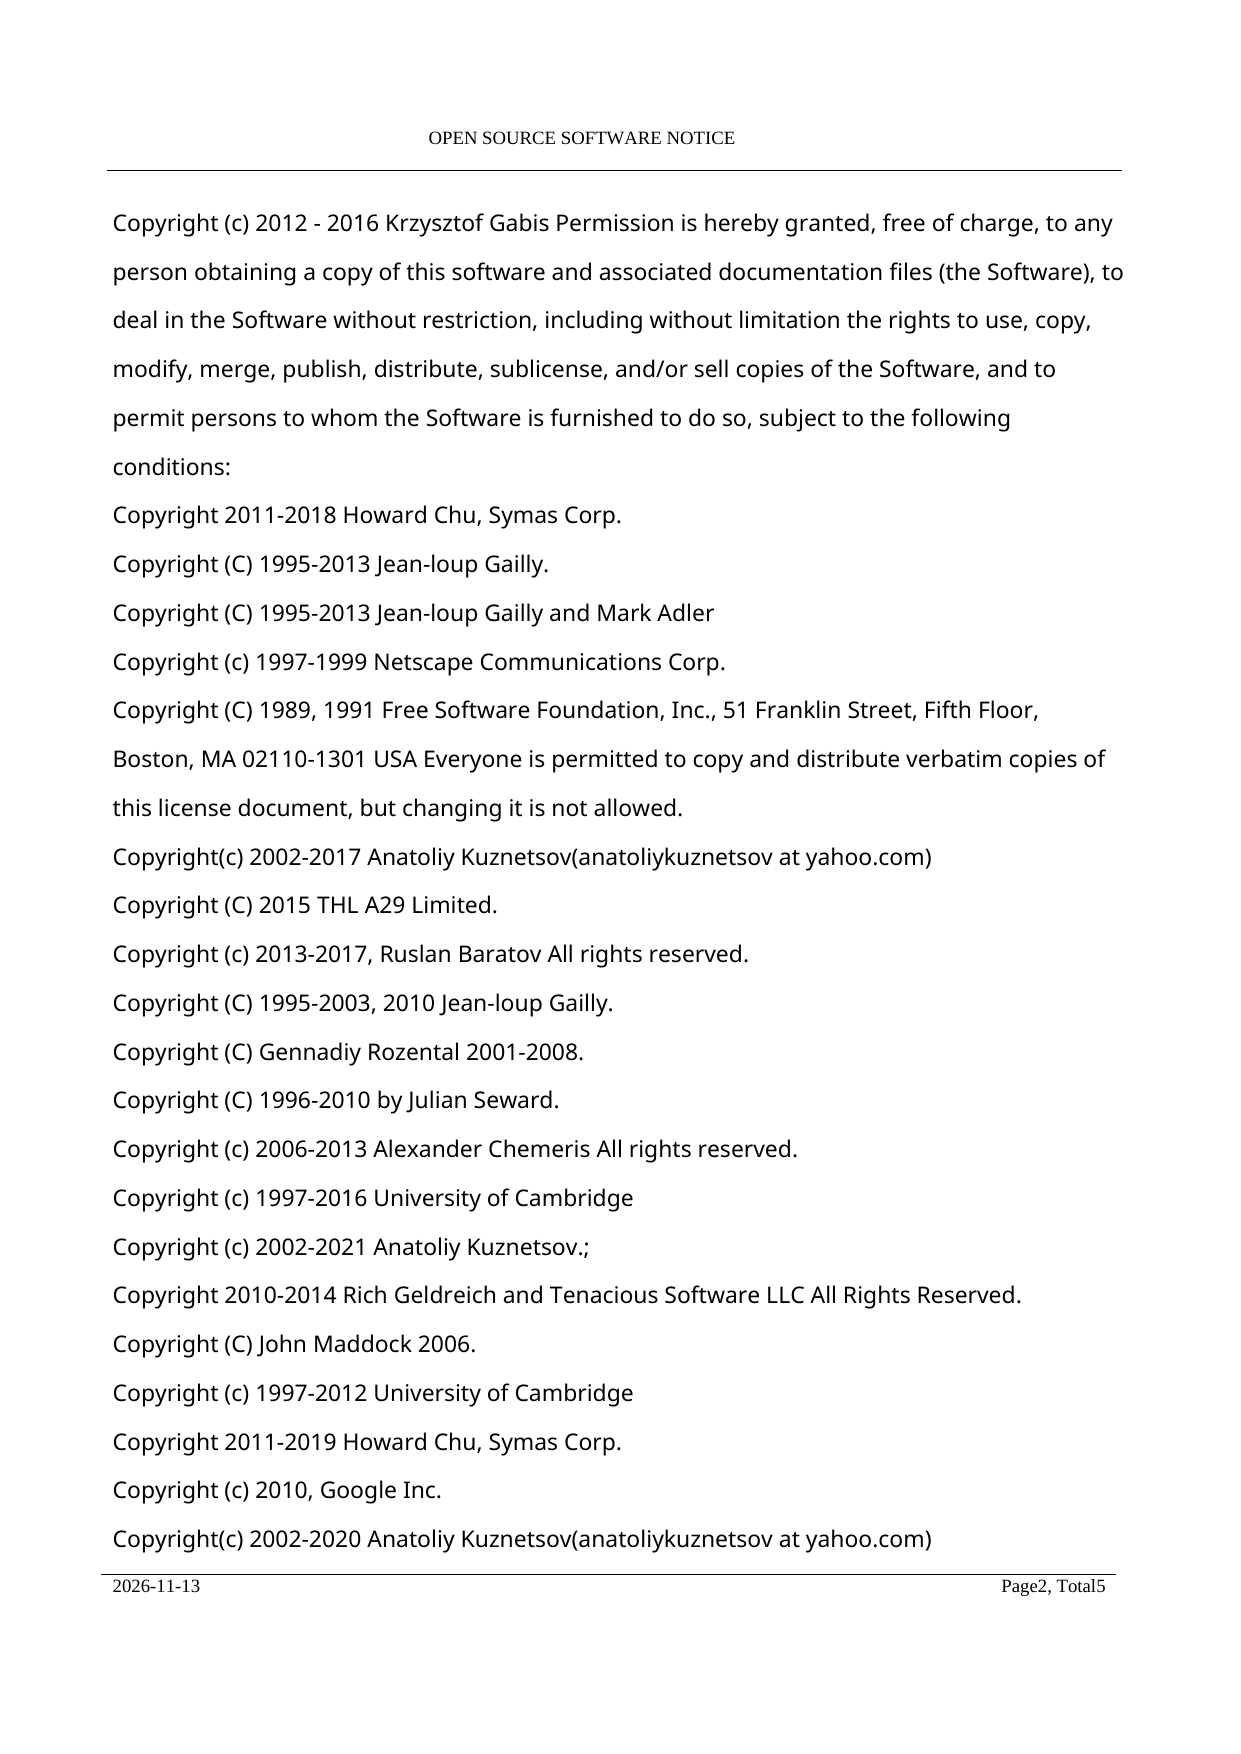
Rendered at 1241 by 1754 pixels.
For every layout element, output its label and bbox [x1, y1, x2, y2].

text [112, 206, 1128, 1555]
